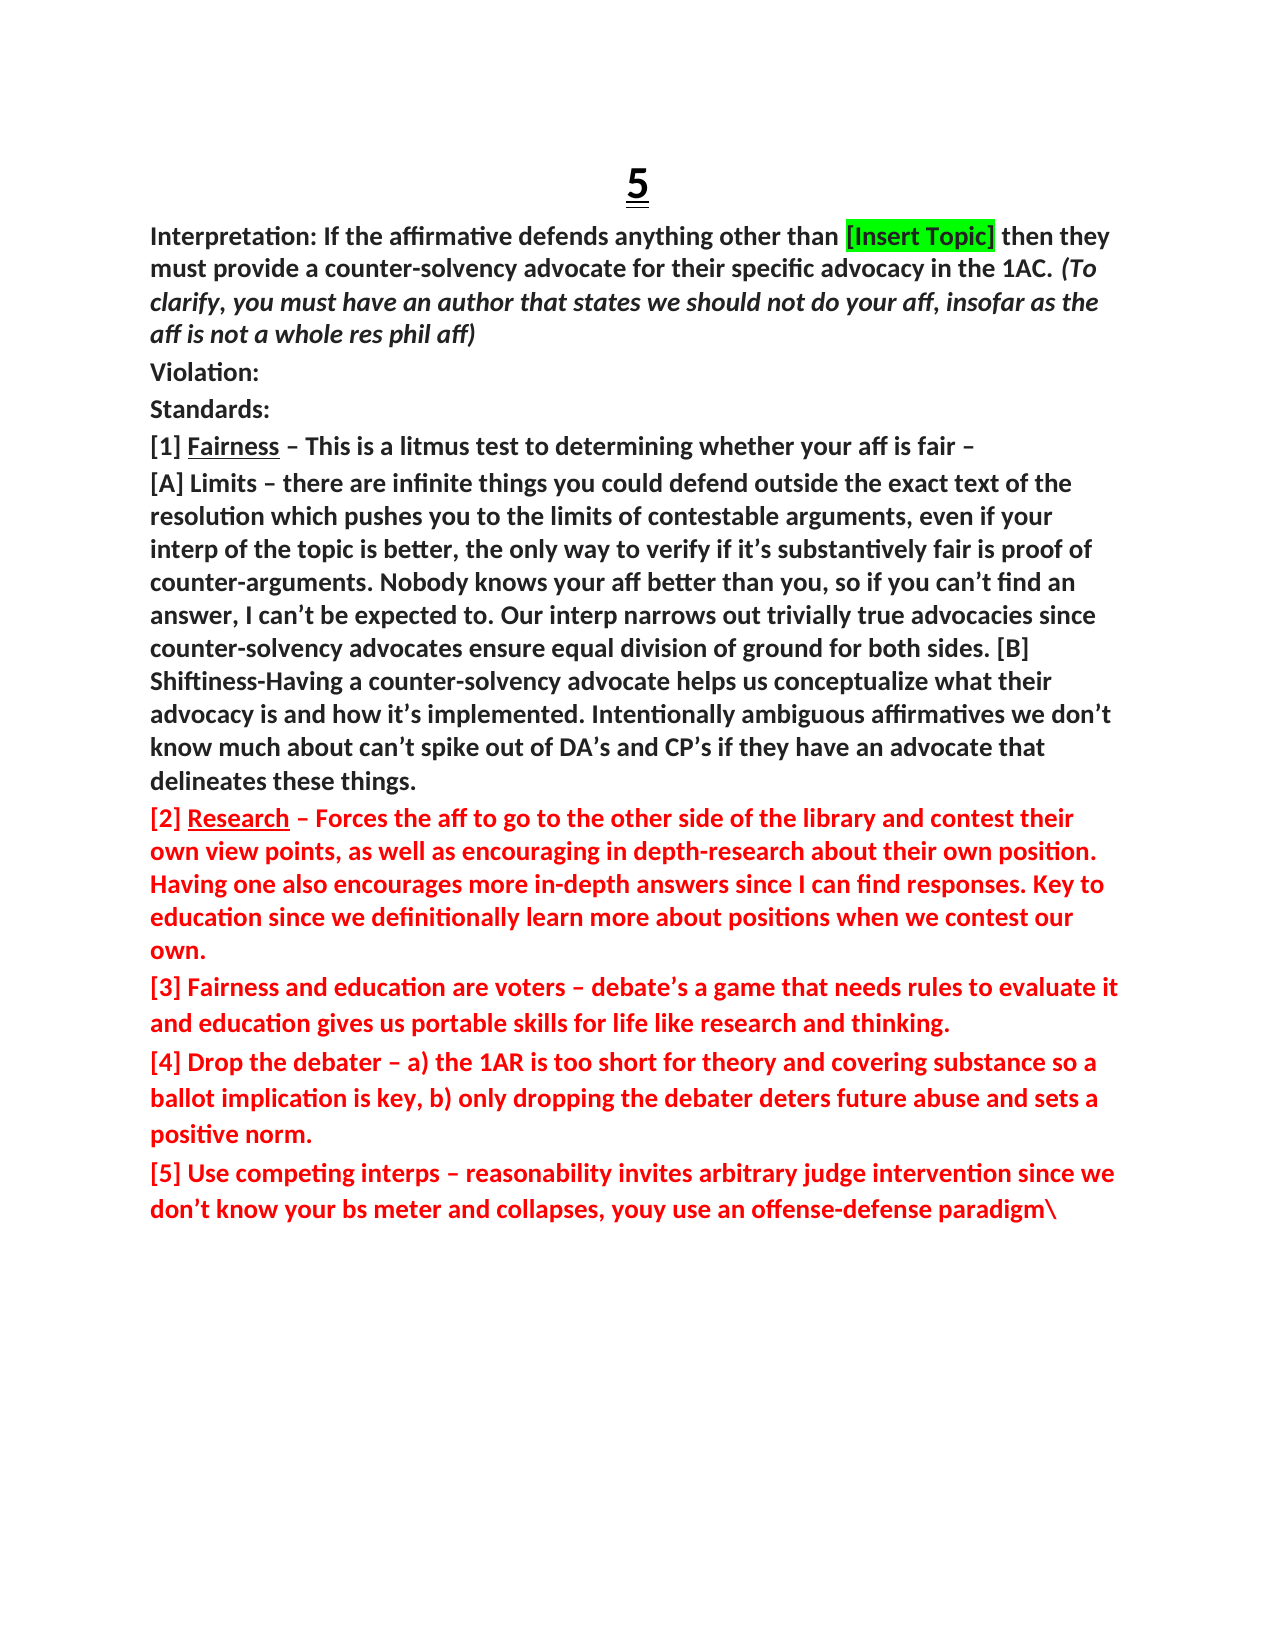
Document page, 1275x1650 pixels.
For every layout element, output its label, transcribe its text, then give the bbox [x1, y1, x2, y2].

text Violation: [150, 355, 1125, 388]
subtitle [5] Use competing interps – reasonability invites arbitrary judge intervention since we don’t know your bs meter and collapses, youy use an offense-defense paradigm\ [150, 1157, 1125, 1225]
subtitle [4] Drop the debater – a) the 1AR is too short for theory and covering substance so a ballot implication is key, b) only dropping the debater deters future abuse and sets a positive norm. [150, 1046, 1125, 1150]
text Standards: [150, 392, 1125, 425]
text [2] Research – Forces the aff to go to the other side of the library and contest their own view points, as well as encouraging in depth-research about their own position. Having one also encourages more in-depth answers since I can find responses. Key to education since we definitionally learn more about positions when we contest our own. [150, 801, 1125, 966]
subtitle [3] Fairness and education are voters – debate’s a game that needs rules to evaluate it and education gives us portable skills for life like research and thinking. [150, 970, 1125, 1039]
subtitle 5 [150, 154, 1125, 210]
text [A] Limits – there are infinite things you could defend outside the exact text of the resolution which pushes you to the limits of contestable arguments, even if your interp of the topic is better, the only way to verify if it’s substantively fair is proof of counter-arguments. Nobody knows your aff better than you, so if you can’t find an answer, I can’t be expected to. Our interp narrows out trivially true advocacies since counter-solvency advocates ensure equal division of ground for both sides. [B] Shiftiness-Having a counter-solvency advocate helps us conceptualize what their advocacy is and how it’s implemented. Intentionally ambiguous affirmatives we don’t know much about can’t spike out of DA’s and CP’s if they have an advocate that delineates these things. [150, 466, 1125, 797]
text [1] Fairness – This is a litmus test to determining whether your aff is fair – [150, 429, 1125, 462]
text Interpretation: If the affirmative defends anything other than [Insert Topic] then they must provide a counter-solvency advocate for their specific advocacy in the 1AC. (To clarify, you must have an author that states we should not do your aff, insofar as the aff is not a whole res phil aff) [150, 219, 1125, 351]
